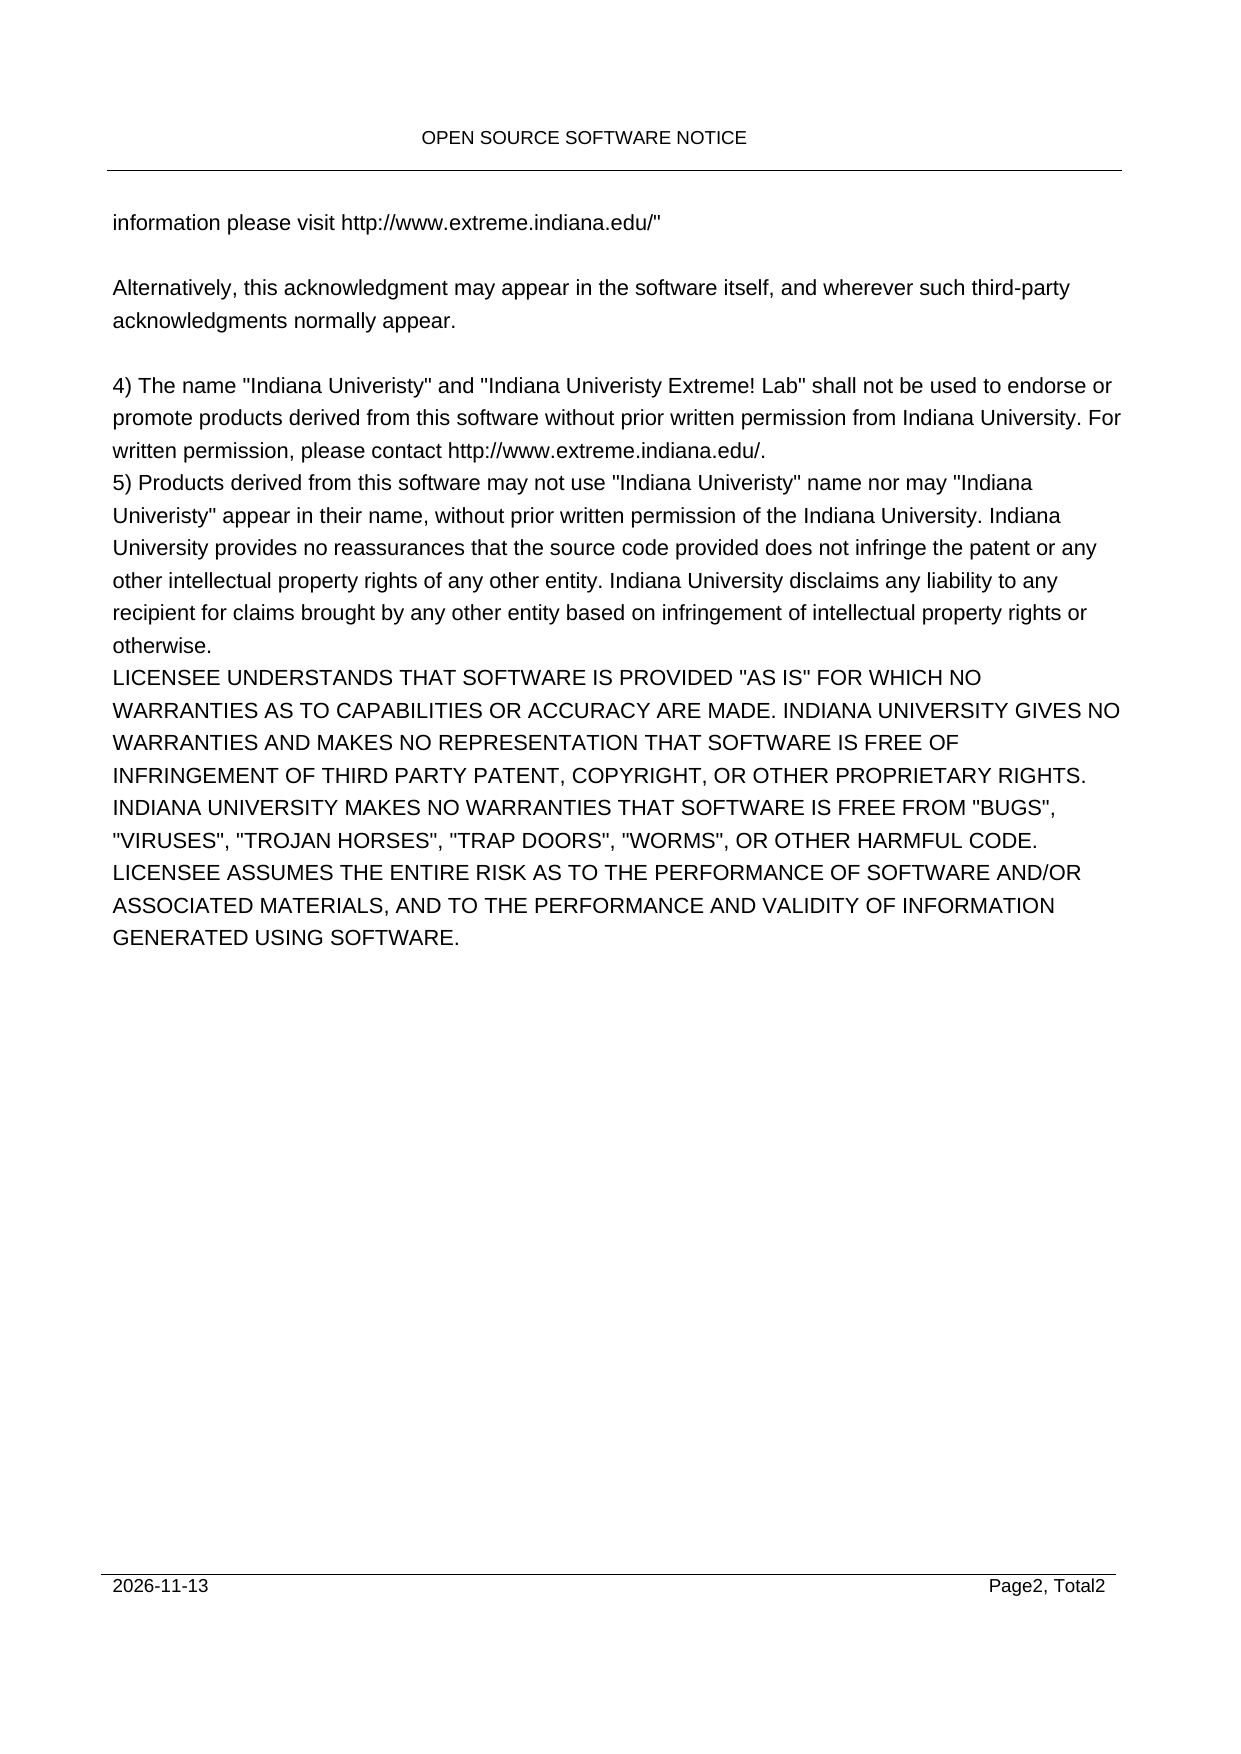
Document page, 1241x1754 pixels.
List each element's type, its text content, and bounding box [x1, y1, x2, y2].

text 4) The name "Indiana Univeristy" and "Indiana Univeristy Extreme! Lab" shall not be used to endorse or promote products derived from this software without prior written permission from Indiana University. For written permission, please contact http://www.extreme.indiana.edu/. [112, 369, 1128, 466]
text LICENSEE UNDERSTANDS THAT SOFTWARE IS PROVIDED "AS IS" FOR WHICH NO WARRANTIES AS TO CAPABILITIES OR ACCURACY ARE MADE. INDIANA UNIVERSITY GIVES NO WARRANTIES AND MAKES NO REPRESENTATION THAT SOFTWARE IS FREE OF INFRINGEMENT OF THIRD PARTY PATENT, COPYRIGHT, OR OTHER PROPRIETARY RIGHTS. INDIANA UNIVERSITY MAKES NO WARRANTIES THAT SOFTWARE IS FREE FROM "BUGS", "VIRUSES", "TROJAN HORSES", "TRAP DOORS", "WORMS", OR OTHER HARMFUL CODE. LICENSEE ASSUMES THE ENTIRE RISK AS TO THE PERFORMANCE OF SOFTWARE AND/OR ASSOCIATED MATERIALS, AND TO THE PERFORMANCE AND VALIDITY OF INFORMATION GENERATED USING SOFTWARE. [112, 661, 1128, 954]
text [112, 206, 1128, 239]
text Alternatively, this acknowledgment may appear in the software itself, and wherever such third-party acknowledgments normally appear. [112, 271, 1128, 336]
text 5) Products derived from this software may not use "Indiana Univeristy" name nor may "Indiana Univeristy" appear in their name, without prior written permission of the Indiana University. Indiana University provides no reassurances that the source code provided does not infringe the patent or any other intellectual property rights of any other entity. Indiana University disclaims any liability to any recipient for claims brought by any other entity based on infringement of intellectual property rights or otherwise. [112, 466, 1128, 661]
